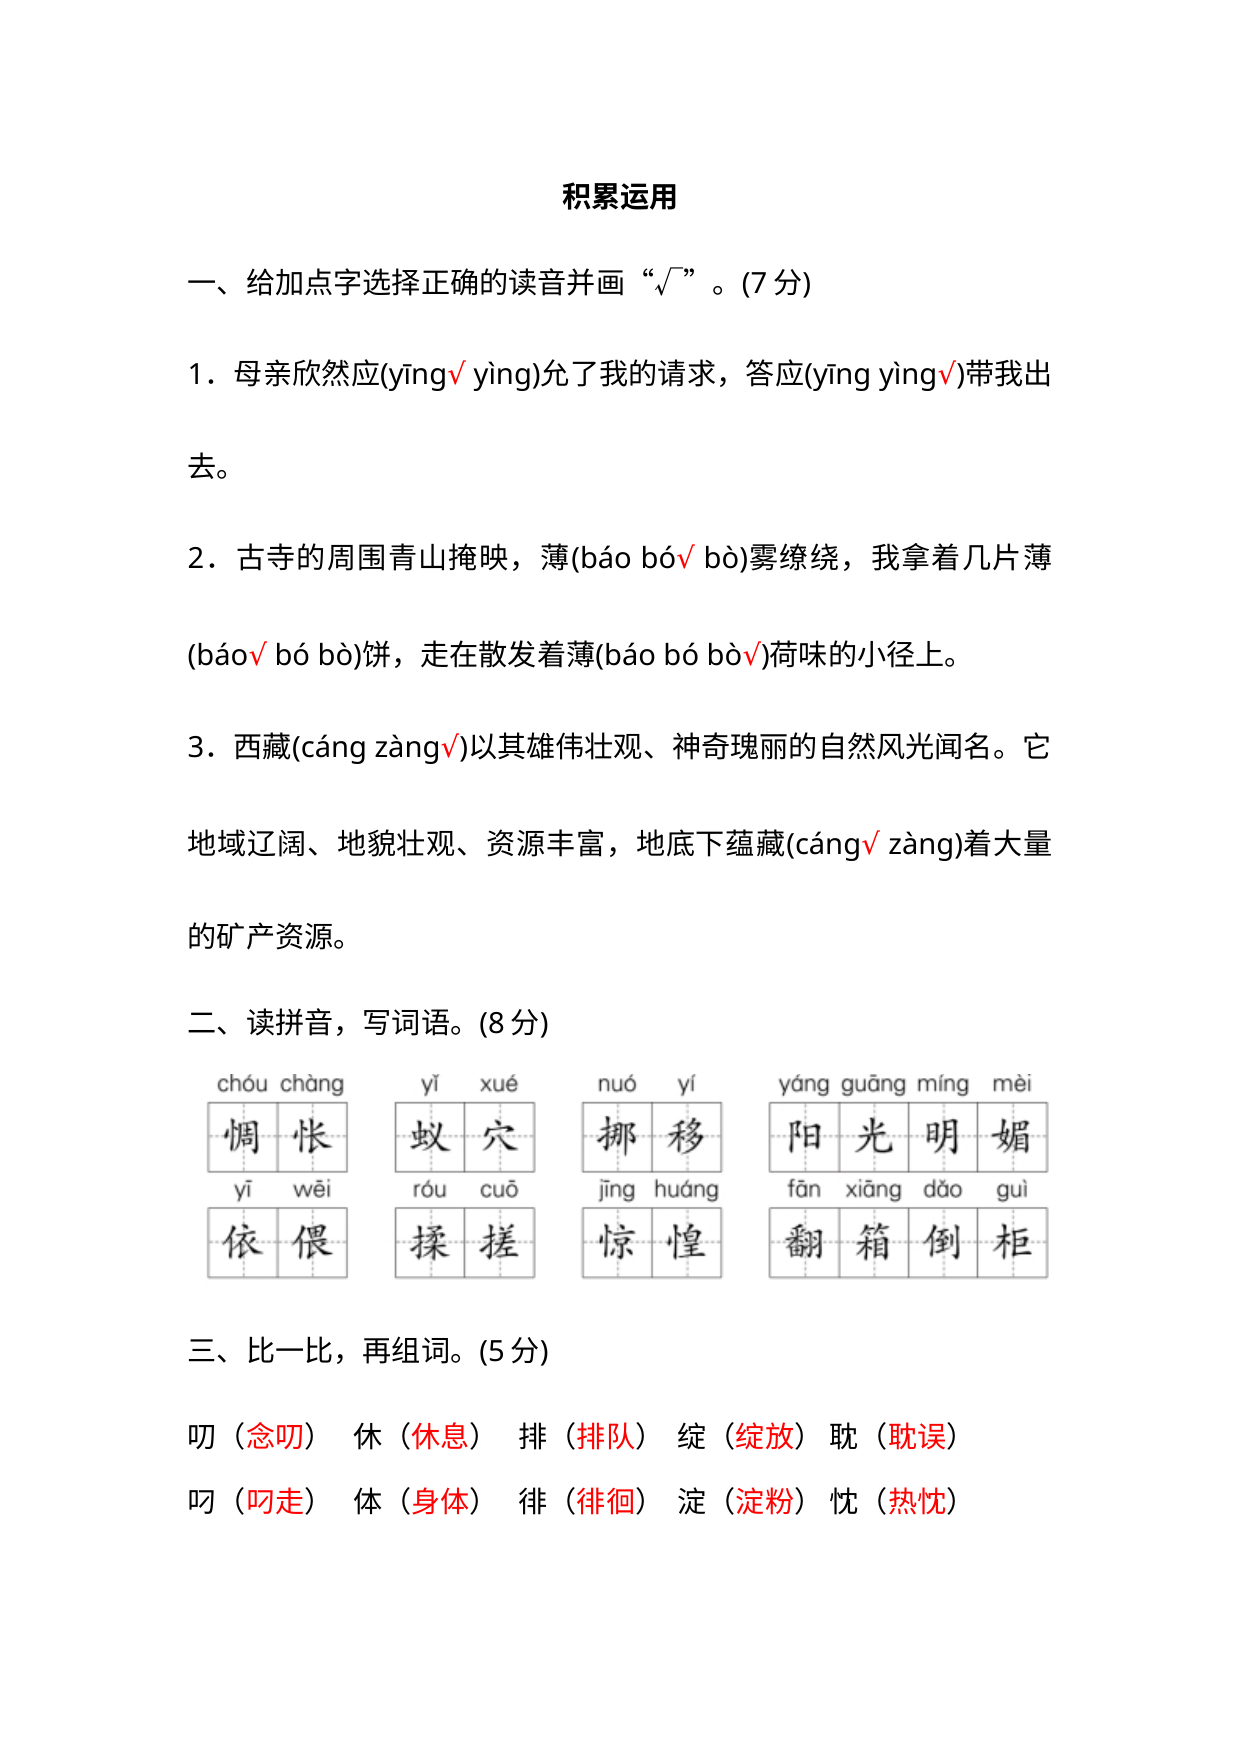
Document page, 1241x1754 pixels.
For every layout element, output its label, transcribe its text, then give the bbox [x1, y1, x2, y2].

text 叼（叼走） 体（身体） 徘（徘徊） 淀（淀粉） 忱（热忱） [187, 1468, 1053, 1533]
text 三、比一比，再组词。(5分) [187, 1317, 1053, 1382]
text 叨（念叨） 休（休息） 排（排队） 绽（绽放） 耽（耽误） [187, 1403, 1053, 1468]
text 二、读拼音，写词语。(8分) [187, 988, 1053, 1053]
picture [187, 1074, 1063, 1286]
text 1．母亲欣然应(yīng√ yìng)允了我的请求，答应(yīng yìng√)带我出去。 [187, 334, 1053, 497]
text 积累运用 [187, 162, 1053, 227]
text 3．西藏(cáng zàng√)以其雄伟壮观、神奇瑰丽的自然风光闻名。它地域辽阔、地貌壮观、资源丰富，地底下蕴藏(cáng√ zàng)着大量的矿产资源。 [187, 707, 1053, 967]
text 2．古寺的周围青山掩映，薄(báo bó√ bò)雾缭绕，我拿着几片薄(báo√ bó bò)饼，走在散发着薄(báo bó bò√)荷味的小径上。 [187, 518, 1053, 680]
text 一、给加点字选择正确的读音并画“√”。(7分) [187, 248, 1053, 313]
